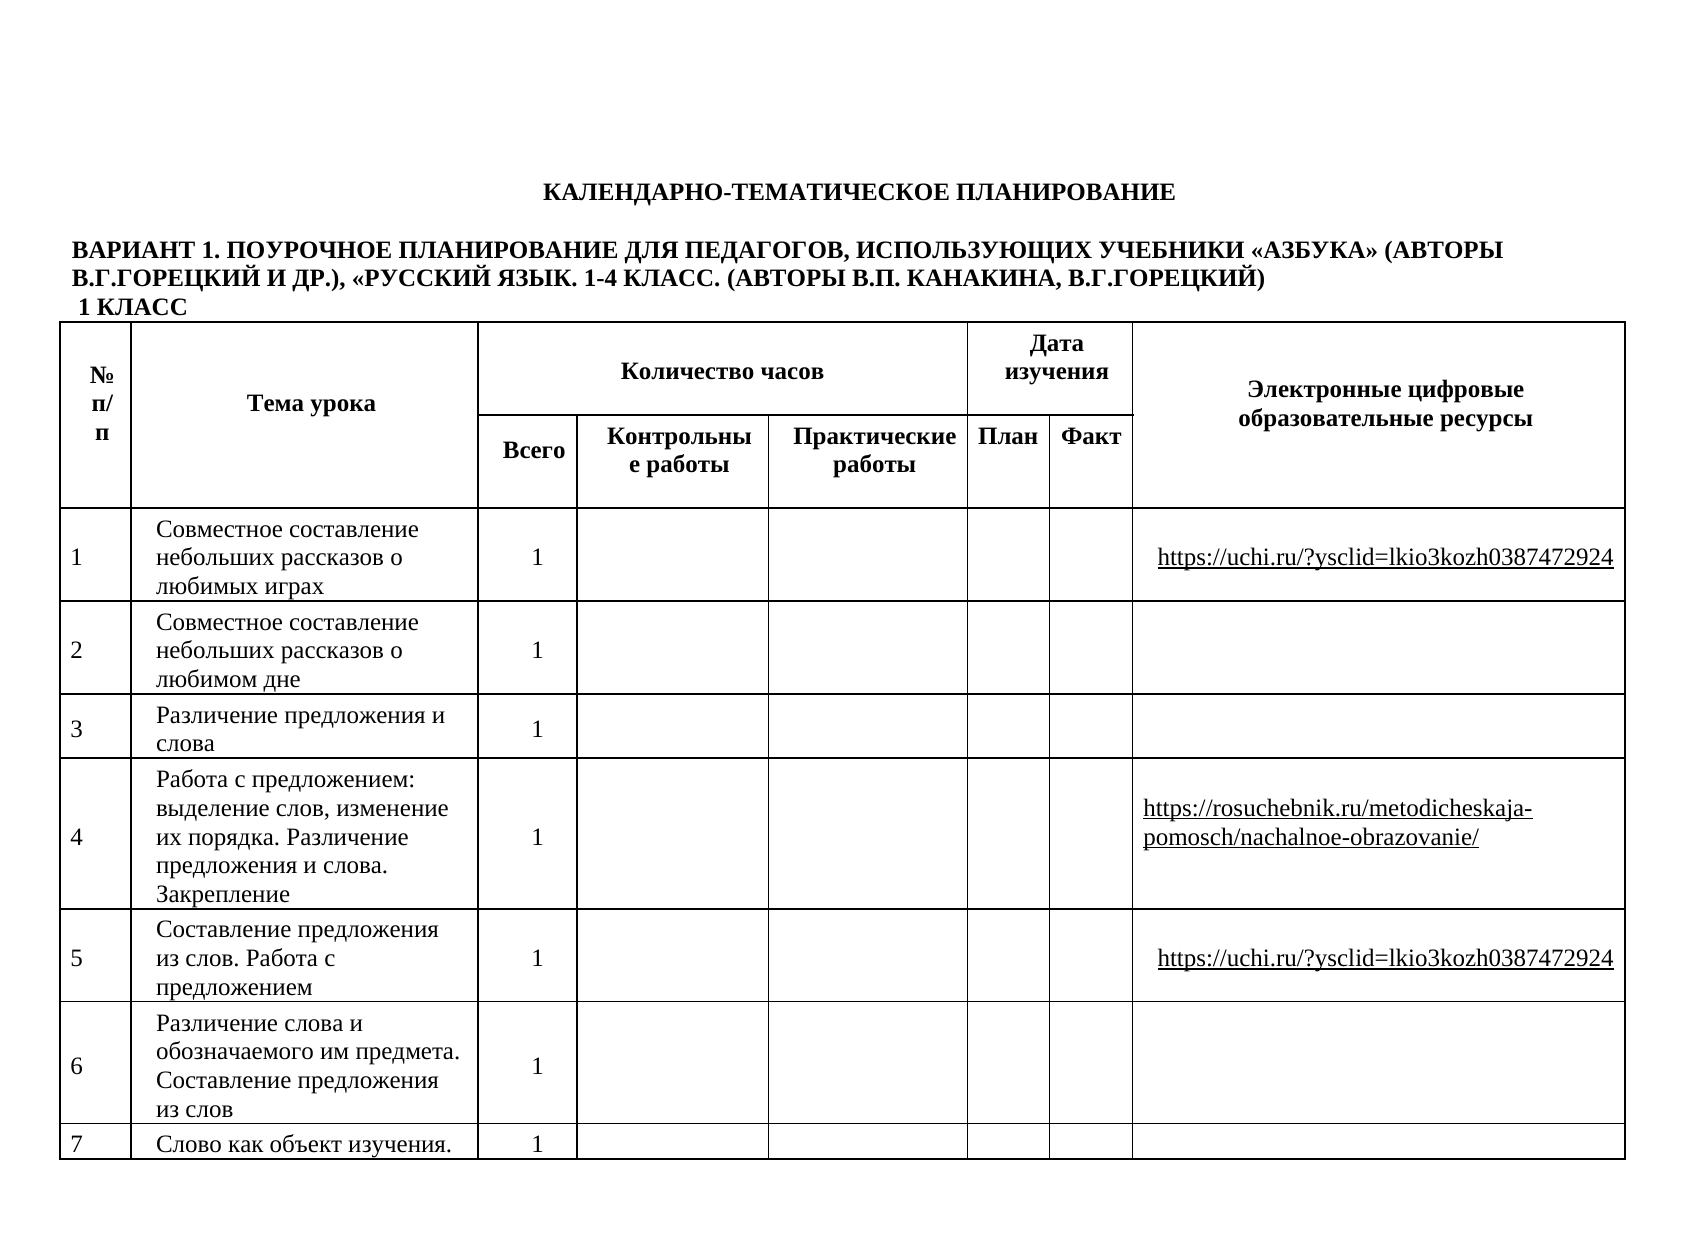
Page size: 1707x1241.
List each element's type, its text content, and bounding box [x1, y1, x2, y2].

table_cell Всего [479, 416, 576, 507]
table_cell [1133, 1124, 1624, 1158]
table_cell Работа с предложением: выделение слов, изменение их порядка. Различение предложения и слова. Закрепление [132, 759, 477, 908]
table_cell [769, 1124, 967, 1158]
table_cell https://uchi.ru/?ysclid=lkio3kozh0387472924 [1133, 910, 1624, 1001]
table_cell 1 [479, 602, 576, 693]
table_cell 2 [61, 602, 130, 693]
table_cell План [968, 416, 1049, 507]
table_cell [1050, 602, 1132, 693]
table_cell [578, 509, 768, 600]
table_cell [1133, 602, 1624, 693]
table_cell 1 [61, 509, 130, 600]
table_cell 1 [479, 695, 576, 757]
table_cell Составление предложения из слов. Работа с предложением [132, 910, 477, 1001]
table_cell 4 [61, 759, 130, 908]
table_cell [769, 910, 967, 1001]
table_header Количество часов [479, 323, 967, 414]
text ВАРИАНТ 1. ПОУРОЧНОЕ ПЛАНИРОВАНИЕ ДЛЯ ПЕДАГОГОВ, ИСПОЛЬЗУЮЩИХ УЧЕБНИКИ «АЗБУКА» (АВТОРЫ В.Г.ГОРЕЦКИЙ И ДР.), «РУССКИЙ ЯЗЫК. 1-4 КЛАСС. (АВТОРЫ В.П. КАНАКИНА, В.Г.ГОРЕЦКИЙ) [72, 235, 1647, 292]
table_cell [769, 759, 967, 908]
table_cell Практические работы [769, 416, 967, 507]
table_cell 1 [479, 509, 576, 600]
table_cell [578, 759, 768, 908]
table_cell [769, 602, 967, 693]
table_cell 7 [61, 1124, 130, 1158]
table_cell 1 [479, 759, 576, 908]
table_cell Совместное составление небольших рассказов о любимых играх [132, 509, 477, 600]
table_header Тема урока [132, 323, 477, 507]
table_cell 1 [479, 910, 576, 1001]
table_cell Совместное составление небольших рассказов о любимом дне [132, 602, 477, 693]
table_cell [769, 509, 967, 600]
table_cell [1050, 1124, 1132, 1158]
text КАЛЕНДАРНО-ТЕМАТИЧЕСКОЕ ПЛАНИРОВАНИЕ [72, 177, 1647, 206]
table_cell [769, 695, 967, 757]
table_cell [1133, 1002, 1624, 1123]
table_cell [968, 1124, 1049, 1158]
table_header Электронные цифровые образовательные ресурсы [1133, 323, 1624, 507]
table_cell https://uchi.ru/?ysclid=lkio3kozh0387472924 [1133, 509, 1624, 600]
table_cell Различение предложения и слова [132, 695, 477, 757]
table_cell [578, 910, 768, 1001]
table_cell 3 [61, 695, 130, 757]
table_cell 1 [479, 1124, 576, 1158]
table_cell [968, 695, 1049, 757]
table_cell [968, 1002, 1049, 1123]
table_cell [1050, 910, 1132, 1001]
table_cell 1 [479, 1002, 576, 1123]
table_cell [1050, 1002, 1132, 1123]
table_cell [578, 1002, 768, 1123]
table_cell [968, 602, 1049, 693]
table_header № п/п [61, 323, 130, 507]
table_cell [132, 1124, 477, 1158]
table_header Дата изучения [968, 323, 1132, 414]
table_cell [968, 759, 1049, 908]
table_cell Различение слова и обозначаемого им предмета. Составление предложения из слов [132, 1002, 477, 1123]
table_cell [1050, 509, 1132, 600]
table_cell 5 [61, 910, 130, 1001]
table_cell [1050, 759, 1132, 908]
table_cell [1133, 695, 1624, 757]
table_cell [968, 509, 1049, 600]
table_cell [1050, 695, 1132, 757]
table_cell 6 [61, 1002, 130, 1123]
table_cell [968, 910, 1049, 1001]
table_cell [578, 695, 768, 757]
table_cell [769, 1002, 967, 1123]
text 1 КЛАСС [72, 292, 1647, 321]
table_cell [578, 1124, 768, 1158]
table_cell [578, 602, 768, 693]
table_cell https://rosuchebnik.ru/metodicheskaja-pomosch/nachalnoe-obrazovanie/ [1133, 759, 1624, 908]
table_cell Факт [1050, 416, 1132, 507]
table_cell Контрольные работы [578, 416, 768, 507]
